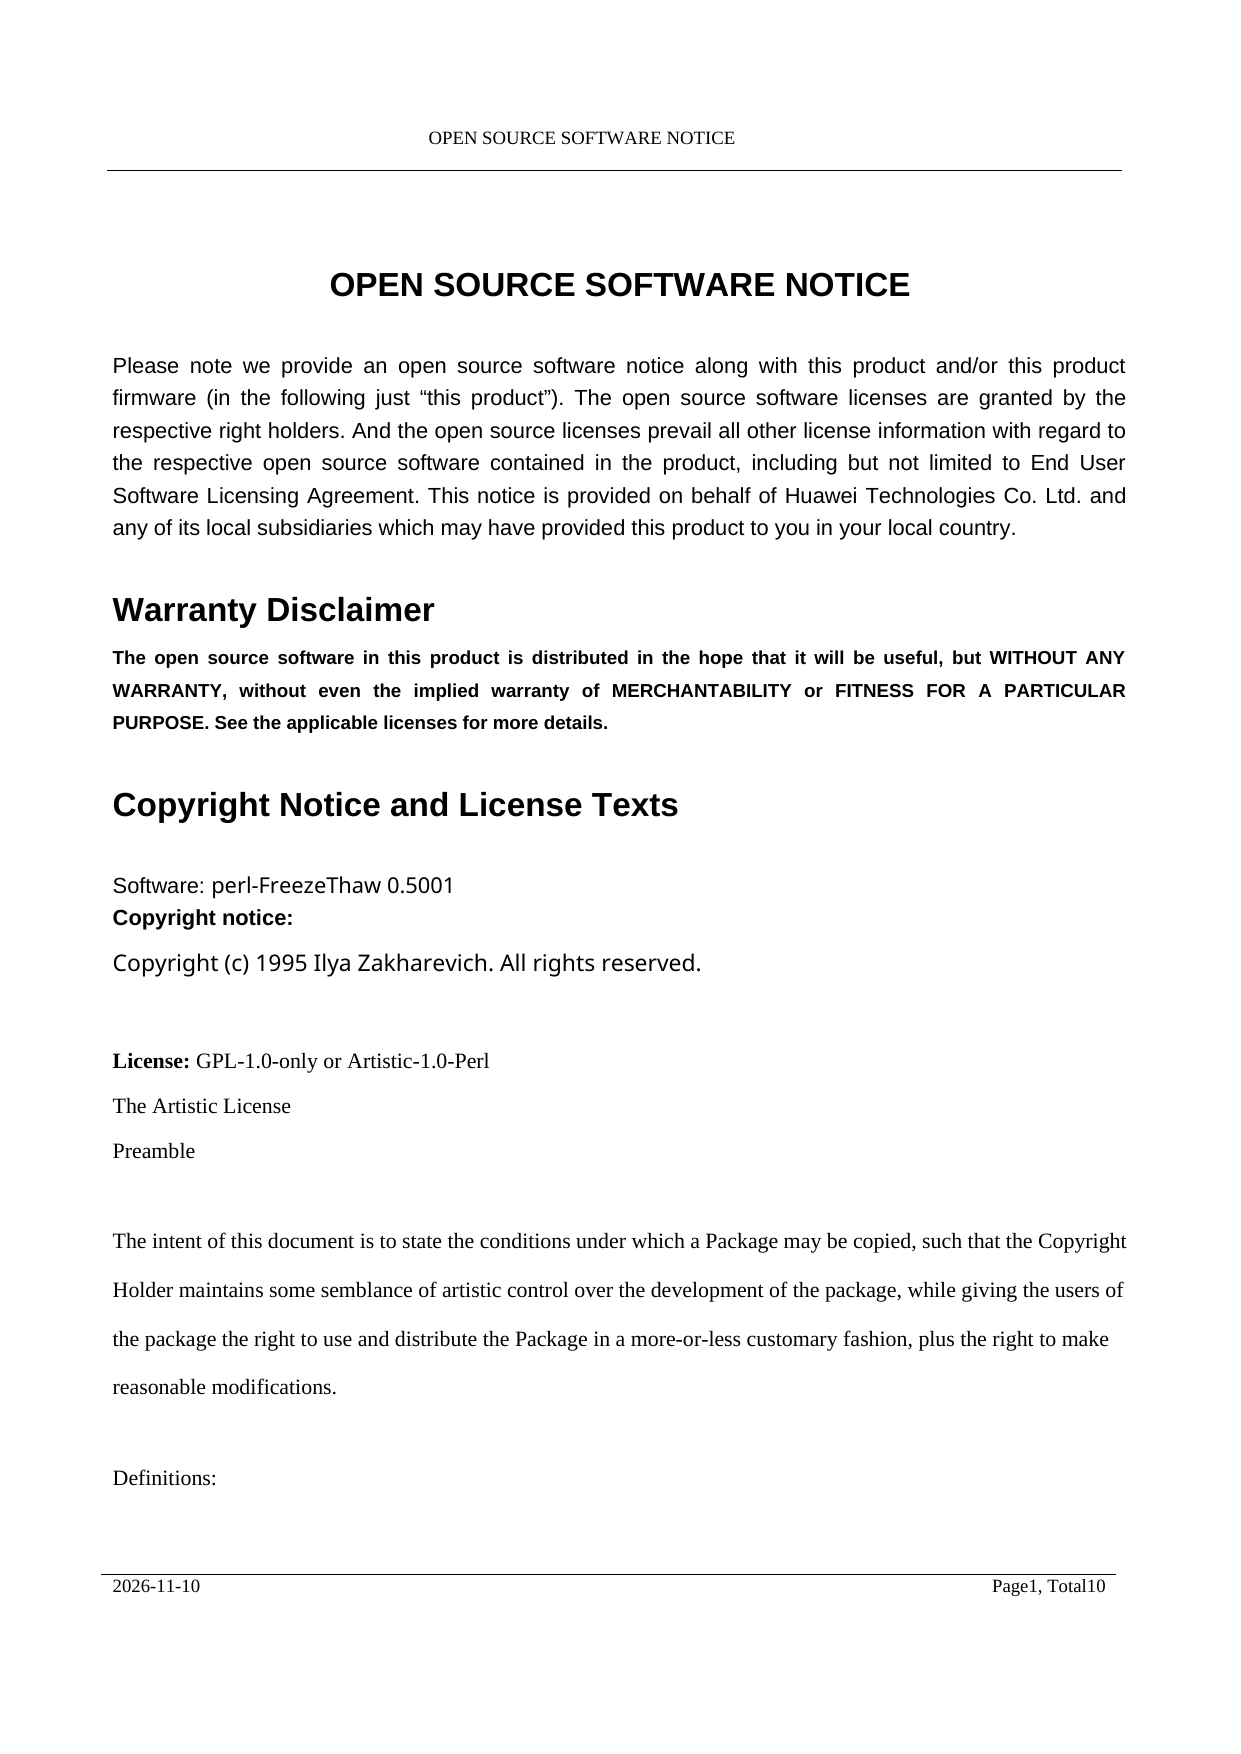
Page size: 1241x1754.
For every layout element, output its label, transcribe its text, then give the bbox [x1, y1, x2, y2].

text Preamble [112, 1134, 1128, 1167]
text Warranty Disclaimer [112, 576, 1128, 641]
text Copyright (c) 1995 Ilya Zakharevich. All rights reserved. [112, 947, 1128, 1028]
text Copyright Notice and License Texts [112, 771, 1128, 836]
text The open source software in this product is distributed in the hope that it will be useful, but WITHOUT ANY WARRANTY, without even the implied warranty of MERCHANTABILITY or FITNESS FOR A PARTICULAR PURPOSE. See the applicable licenses for more details. [112, 641, 1128, 739]
text License: GPL-1.0-only or Artistic-1.0-Perl [112, 1044, 1128, 1077]
text The intent of this document is to state the conditions under which a Package may be copied, such that the Copyright Holder maintains some semblance of artistic control over the development of the package, while giving the users of the package the right to use and distribute the Package in a more-or-less customary fashion, plus the right to make reasonable modifications. [112, 1224, 1128, 1403]
text Please note we provide an open source software notice along with this product and/or this product firmware (in the following just “this product”). The open source software licenses are granted by the respective right holders. And the open source licenses prevail all other license information with regard to the respective open source software contained in the product, including but not limited to End User Software Licensing Agreement. This notice is provided on behalf of Huawei Technologies Co. Ltd. and any of its local subsidiaries which may have provided this product to you in your local country. [112, 349, 1128, 544]
text The Artistic License [112, 1089, 1128, 1122]
text Software: perl-FreezeThaw 0.5001 [112, 869, 1128, 901]
text Definitions: [112, 1461, 1128, 1493]
text OPEN SOURCE SOFTWARE NOTICE [112, 251, 1128, 316]
text Copyright notice: [112, 901, 1128, 934]
